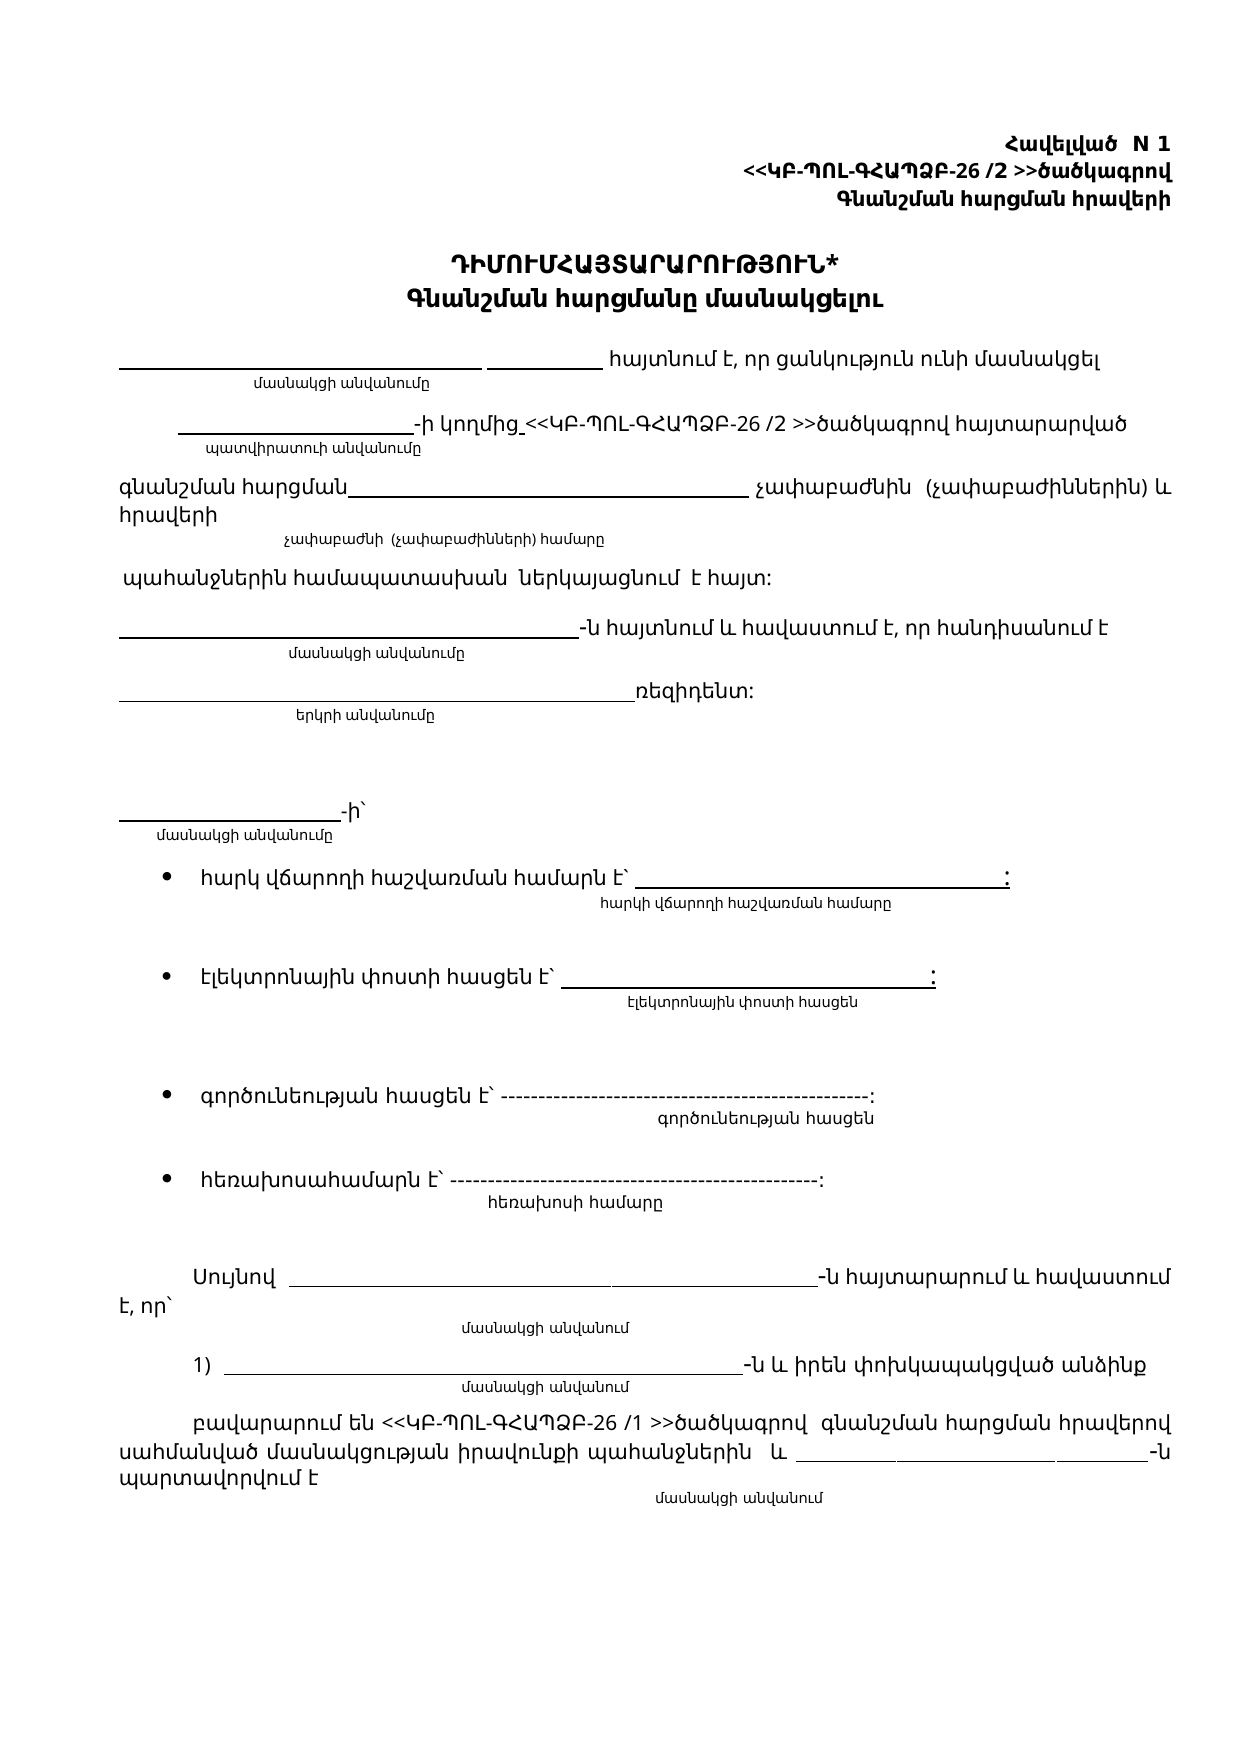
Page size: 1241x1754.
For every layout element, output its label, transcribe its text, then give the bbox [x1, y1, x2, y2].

text Սույնով -ն հայտարարում և հավաստում է, որ՝ [118, 1261, 1171, 1320]
text մասնակցի անվանում [118, 1320, 1171, 1349]
text պատվիրատուի անվանումը [118, 438, 1171, 472]
text մասնակցի անվանումը [118, 642, 1171, 676]
text Գնանշման հարցման հրավերի [118, 184, 1171, 213]
text -ի՝ [118, 796, 1171, 824]
text երկրի անվանումը [118, 705, 1171, 739]
text մասնակցի անվանում [118, 1490, 1171, 1519]
text հարկի վճարողի հաշվառման համարը [266, 893, 1171, 927]
text 1) -ն և իրեն փոխկապակցված անձինք [118, 1349, 1171, 1379]
text Հավելված N 1 [118, 132, 1171, 156]
list հեռախոսահամարն է՝ -------------------------------------------------: [163, 1165, 1171, 1193]
text ռեզիդենտ: [118, 676, 1171, 705]
text մասնակցի անվանումը [118, 824, 1171, 858]
text գնանշման հարցման չափաբաժնին (չափաբաժիններին) և հրավերի [118, 472, 1171, 529]
list էլեկտրոնային փոստի հասցեն է` : [163, 958, 1171, 992]
text մասնակցի անվանում [118, 1379, 1171, 1408]
list գործունեության հասցեն է՝ -------------------------------------------------: [163, 1081, 1171, 1109]
text հեռախոսի համարը [487, 1193, 1171, 1213]
text <<ԿԲ-ՊՈԼ-ԳՀԱՊՁԲ-26 /2 >>ծածկագրով [118, 156, 1171, 184]
text էլեկտրոնային փոստի հասցեն [118, 992, 1171, 1026]
text մասնակցի անվանումը [118, 372, 1171, 406]
text -ն հայտնում և հավաստում է, որ հանդիսանում է [118, 608, 1171, 642]
text բավարարում են <<ԿԲ-ՊՈԼ-ԳՀԱՊՁԲ-26 /1 >>ծածկագրով գնանշման հարցման հրավերով սահմանված մասնակցության իրավունքի պահանջներին և -ն պարտավորվում է [118, 1408, 1171, 1490]
list հարկ վճարողի հաշվառման համարն է` : [163, 858, 1171, 893]
text հայտնում է, որ ցանկություն ունի մասնակցել [118, 344, 1171, 372]
text գործունեության հասցեն [118, 1109, 1171, 1128]
text չափաբաժնի (չափաբաժինների) համարը [118, 529, 1171, 563]
text ԴԻՄՈՒՄՀԱՅՏԱՐԱՐՈՒԹՅՈՒՆ* [118, 247, 1171, 281]
text -ի կողմից <<ԿԲ-ՊՈԼ-ԳՀԱՊՁԲ-26 /2 >>ծածկագրով հայտարարված [118, 406, 1171, 438]
text պահանջներին համապատասխան ներկայացնում է հայտ: [118, 563, 1171, 591]
subtitle Գնանշման հարցմանը մասնակցելու [118, 281, 1171, 315]
